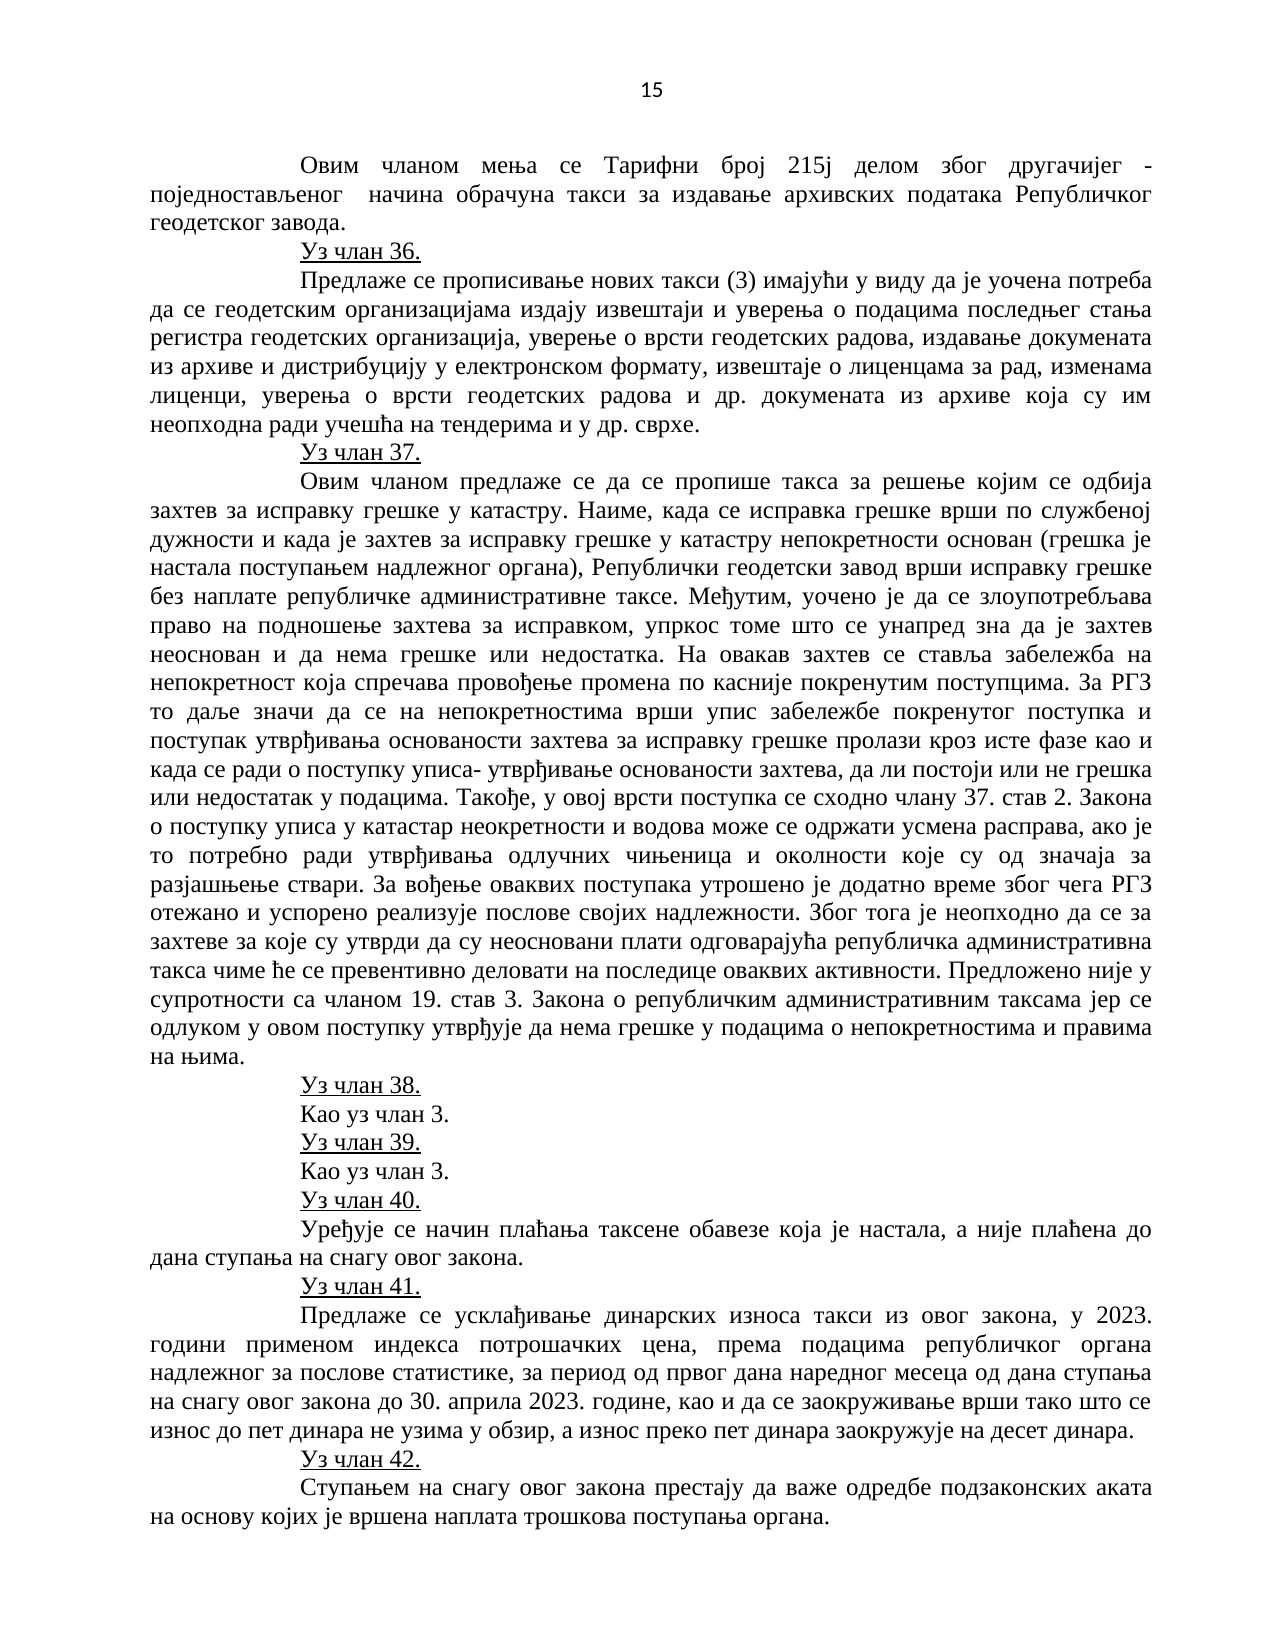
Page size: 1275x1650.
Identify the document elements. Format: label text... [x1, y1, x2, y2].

text Ступањем на снагу овог закона престају да важe одредбе подзаконских аката на основу којих је вршена наплата трошкова поступања органа. [150, 1472, 1153, 1530]
text Предлаже се усклађивање динарских износа такси из овог закона, у 2023. години применом индекса потрошачких цена, према подацима републичког органа надлежног за послове статистике, за период од првог дана наредног месеца од дана ступања на снагу овог закона до 30. априла 2023. године, као и да се заокруживање врши тако што се износ до пет динара не узима у обзир, а износ преко пет динара заокружује на десет динара. [150, 1300, 1153, 1444]
text Уређује се начин плаћања таксене обавезе која је настала, а није плаћена до дана ступања на снагу овог закона. [150, 1214, 1153, 1271]
text Овим чланом мења се Тарифни број 215ј делом због другачијег - поједностављеног начина обрачуна такси за издавање архивских података Републичког геодетског завода. [150, 150, 1153, 236]
text Предлаже се прописивање нових такси (3) имајући у виду да је уочена потреба да се геодетским организацијама издају извештаји и уверења о подацима последњег стања регистра геодетских организација, уверење о врсти геодетских радова, издавање докумената из архиве и дистрибуцију у електронском формату, извештаје о лиценцама за рад, изменама лиценци, уверења о врсти геодетских радова и др. докумената из архиве која су им неопходна ради учешћа на тендерима и у др. сврхе. [150, 265, 1153, 437]
text Уз члан 40. [150, 1185, 1153, 1214]
text Уз члан 42. [150, 1444, 1153, 1472]
text Уз члан 41. [150, 1271, 1153, 1300]
text Уз члан 39. [150, 1127, 1153, 1156]
text Уз члан 36. [150, 236, 1153, 265]
text Као уз члан 3. [150, 1099, 1153, 1127]
text Уз члан 38. [150, 1070, 1153, 1099]
text Уз члан 37. [150, 437, 1153, 466]
text Као уз члан 3. [150, 1156, 1153, 1185]
text Овим чланом предлаже се да се пропише такса за решење којим се одбија захтев за исправку грешке у катастру. Наиме, када се исправка грешке врши по службеној дужности и када је захтев за исправку грешке у катастру непокретности основан (грешка је настала поступањем надлежног органа), Републички геодетски завод врши исправку грешке без наплате републичке административне таксе. Међутим, уочено је да се злоупотребљава право на подношење захтева за исправком, упркос томе што се унапред зна да је захтев неоснован и да нема грешке или недостатка. На овакав захтев се ставља забележба на непокретност која спречава провођење промена по касније покренутим поступцима. За РГЗ то даље значи да се на непокретностима врши упис забележбе покренутог поступка и поступак утврђивања основаности захтева за исправку грешке пролази кроз исте фазе као и када се ради о поступку уписа- утврђивање основаности захтева, да ли постоји или не грешка или недостатак у подацима. Такође, у овој врсти поступка се сходно члану 37. став 2. Закона о поступку уписа у катастар неокретности и водова може се одржати усмена расправа, ако је то потребно ради утврђивања одлучних чињеница и околности које су од значаја за разјашњење ствари. За вођење оваквих поступака утрошено је додатно време због чега РГЗ отежано и успорено реализује послове својих надлежности. Због тога је неопходно да се за захтеве за које су утврди да су неосновани плати одговарајућа републичка административна такса чиме ће се превентивно деловати на последице оваквих активности. Предложено није у супротности са чланом 19. став 3. Закона о републичким административним таксама јер се одлуком у овом поступку утврђује да нема грешке у подацима о непокретностима и правима на њима. [150, 466, 1153, 1070]
